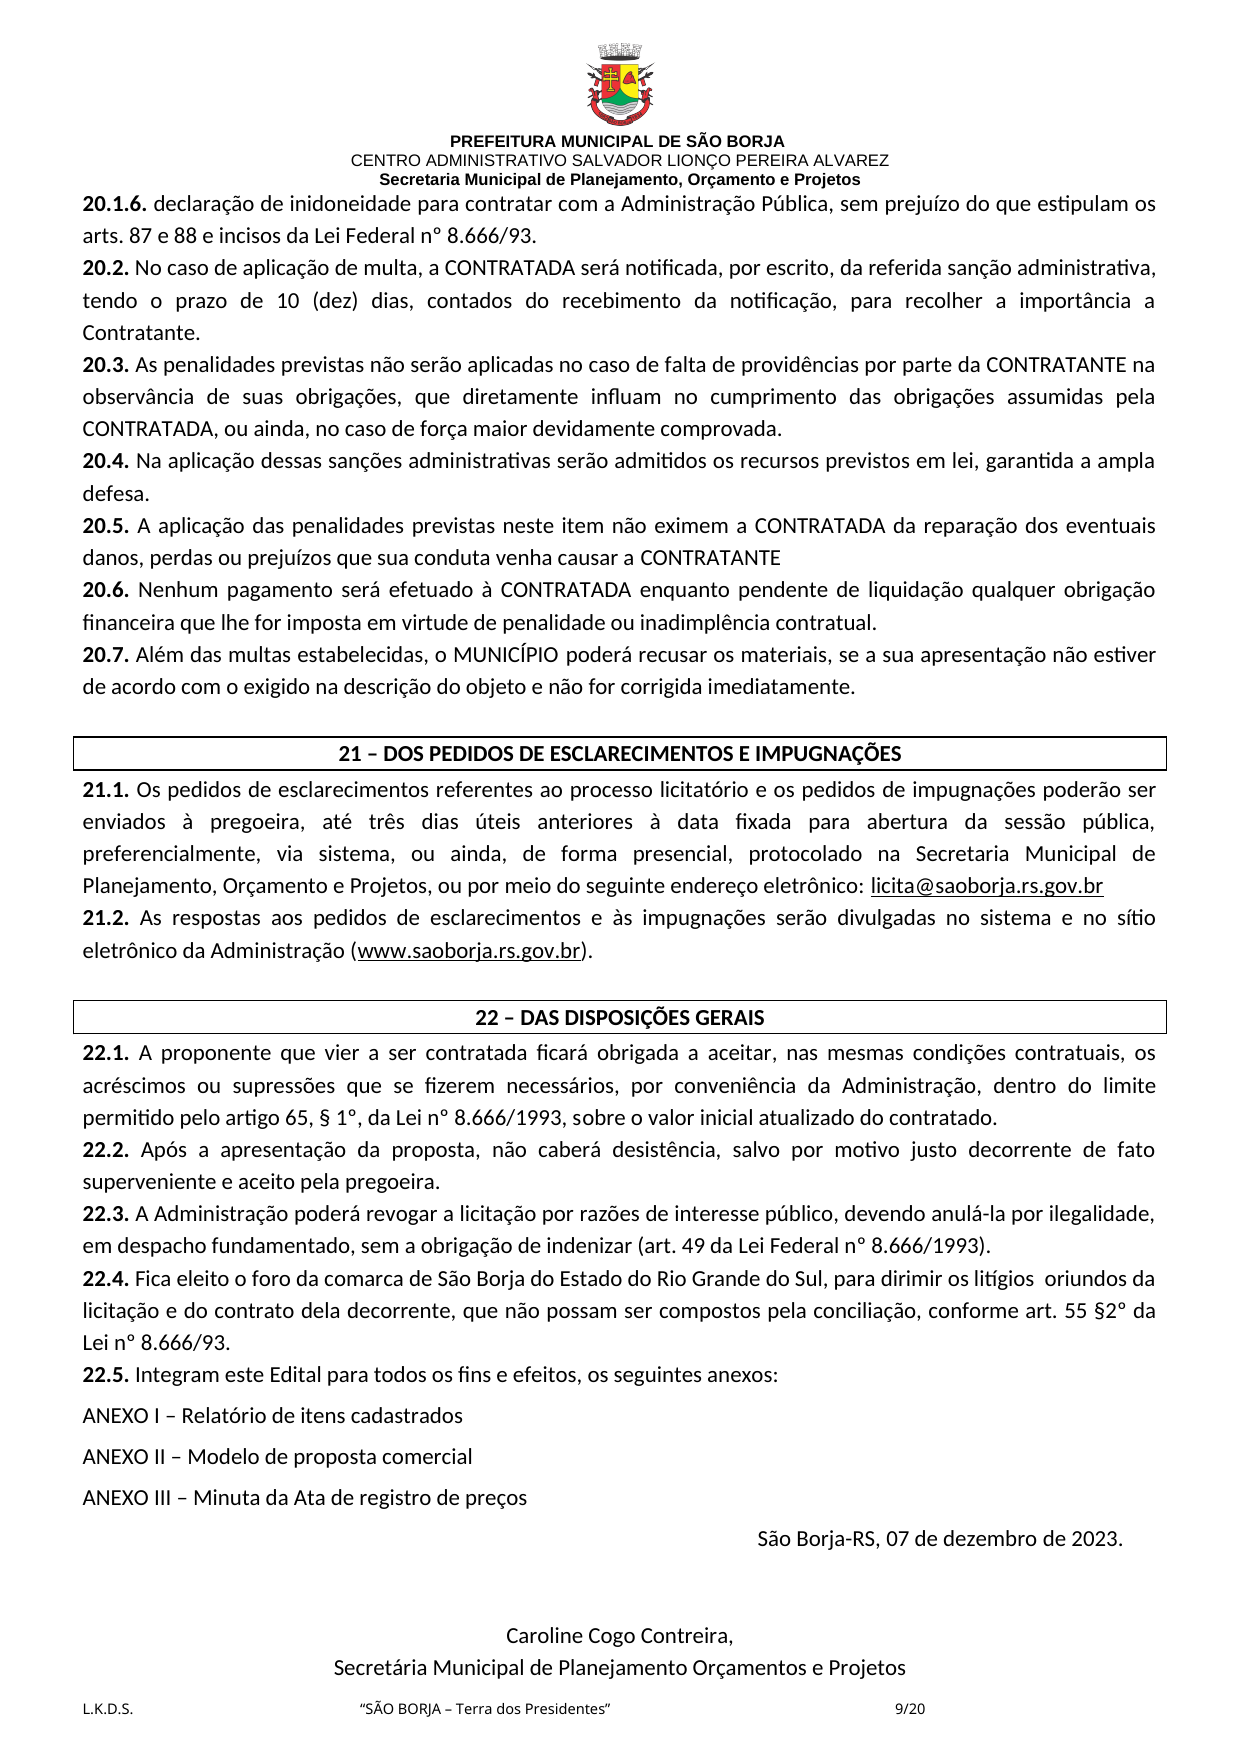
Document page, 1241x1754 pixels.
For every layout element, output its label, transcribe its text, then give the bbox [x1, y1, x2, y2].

text 21 – DOS PEDIDOS DE ESCLARECIMENTOS E IMPUGNAÇÕES [74, 738, 1166, 769]
text 20.2. No caso de aplicação de multa, a CONTRATADA será notificada, por escrito, da referida sanção administrativa, tendo o prazo de 10 (dez) dias, contados do recebimento da notificação, para recolher a importância a Contratante. [82, 253, 1158, 346]
text 22.1. A proponente que vier a ser contratada ficará obrigada a aceitar, nas mesmas condições contratuais, os acréscimos ou supressões que se fizerem necessários, por conveniência da Administração, dentro do limite permitido pelo artigo 65, § 1º, da Lei nº 8.666/1993, sobre o valor inicial atualizado do contratado. [82, 1038, 1158, 1131]
text 22.5. Integram este Edital para todos os fins e efeitos, os seguintes anexos: [82, 1360, 1158, 1388]
text Secretária Municipal de Planejamento Orçamentos e Projetos [82, 1653, 1158, 1681]
text 20.4. Na aplicação dessas sanções administrativas serão admitidos os recursos previstos em lei, garantida a ampla defesa. [82, 447, 1158, 507]
text ANEXO I – Relatório de itens cadastrados [82, 1401, 1158, 1429]
text 22.2. Após a apresentação da proposta, não caberá desistência, salvo por motivo justo decorrente de fato superveniente e aceito pela pregoeira. [82, 1135, 1158, 1195]
text 20.6. Nenhum pagamento será efetuado à CONTRATADA enquanto pendente de liquidação qualquer obrigação financeira que lhe for imposta em virtude de penalidade ou inadimplência contratual. [82, 575, 1158, 636]
text 20.1.6. declaração de inidoneidade para contratar com a Administração Pública, sem prejuízo do que estipulam os arts. 87 e 88 e incisos da Lei Federal nº 8.666/93. [82, 189, 1158, 249]
text 20.5. A aplicação das penalidades previstas neste item não eximem a CONTRATADA da reparação dos eventuais danos, perdas ou prejuízos que sua conduta venha causar a CONTRATANTE [82, 511, 1158, 571]
text Caroline Cogo Contreira, [82, 1621, 1158, 1649]
text 22.4. Fica eleito o foro da comarca de São Borja do Estado do Rio Grande do Sul, para dirimir os litígios oriundos da licitação e do contrato dela decorrente, que não possam ser compostos pela conciliação, conforme art. 55 §2º da Lei nº 8.666/93. [82, 1264, 1158, 1356]
text ANEXO III – Minuta da Ata de registro de preços [82, 1483, 1158, 1512]
text 20.3. As penalidades previstas não serão aplicadas no caso de falta de providências por parte da CONTRATANTE na observância de suas obrigações, que diretamente influam no cumprimento das obrigações assumidas pela CONTRATADA, ou ainda, no caso de força maior devidamente comprovada. [82, 350, 1158, 442]
text 22 – DAS DISPOSIÇÕES GERAIS [74, 1001, 1166, 1033]
text 21.2. As respostas aos pedidos de esclarecimentos e às impugnações serão divulgadas no sistema e no sítio eletrônico da Administração (www.saoborja.rs.gov.br). [82, 903, 1158, 964]
text ANEXO II – Modelo de proposta comercial [82, 1442, 1158, 1471]
picture [586, 43, 656, 126]
text 22.3. A Administração poderá revogar a licitação por razões de interesse público, devendo anulá-la por ilegalidade, em despacho fundamentado, sem a obrigação de indenizar (art. 49 da Lei Federal nº 8.666/1993). [82, 1199, 1158, 1260]
text 21.1. Os pedidos de esclarecimentos referentes ao processo licitatório e os pedidos de impugnações poderão ser enviados à pregoeira, até três dias úteis anteriores à data fixada para abertura da sessão pública, preferencialmente, via sistema, ou ainda, de forma presencial, protocolado na Secretaria Municipal de Planejamento, Orçamento e Projetos, ou por meio do seguinte endereço eletrônico: licita@saoborja.rs.gov.br [82, 775, 1158, 899]
text São Borja-RS, 07 de dezembro de 2023. [82, 1524, 1158, 1553]
text 20.7. Além das multas estabelecidas, o MUNICÍPIO poderá recusar os materiais, se a sua apresentação não estiver de acordo com o exigido na descrição do objeto e não for corrigida imediatamente. [82, 640, 1158, 700]
